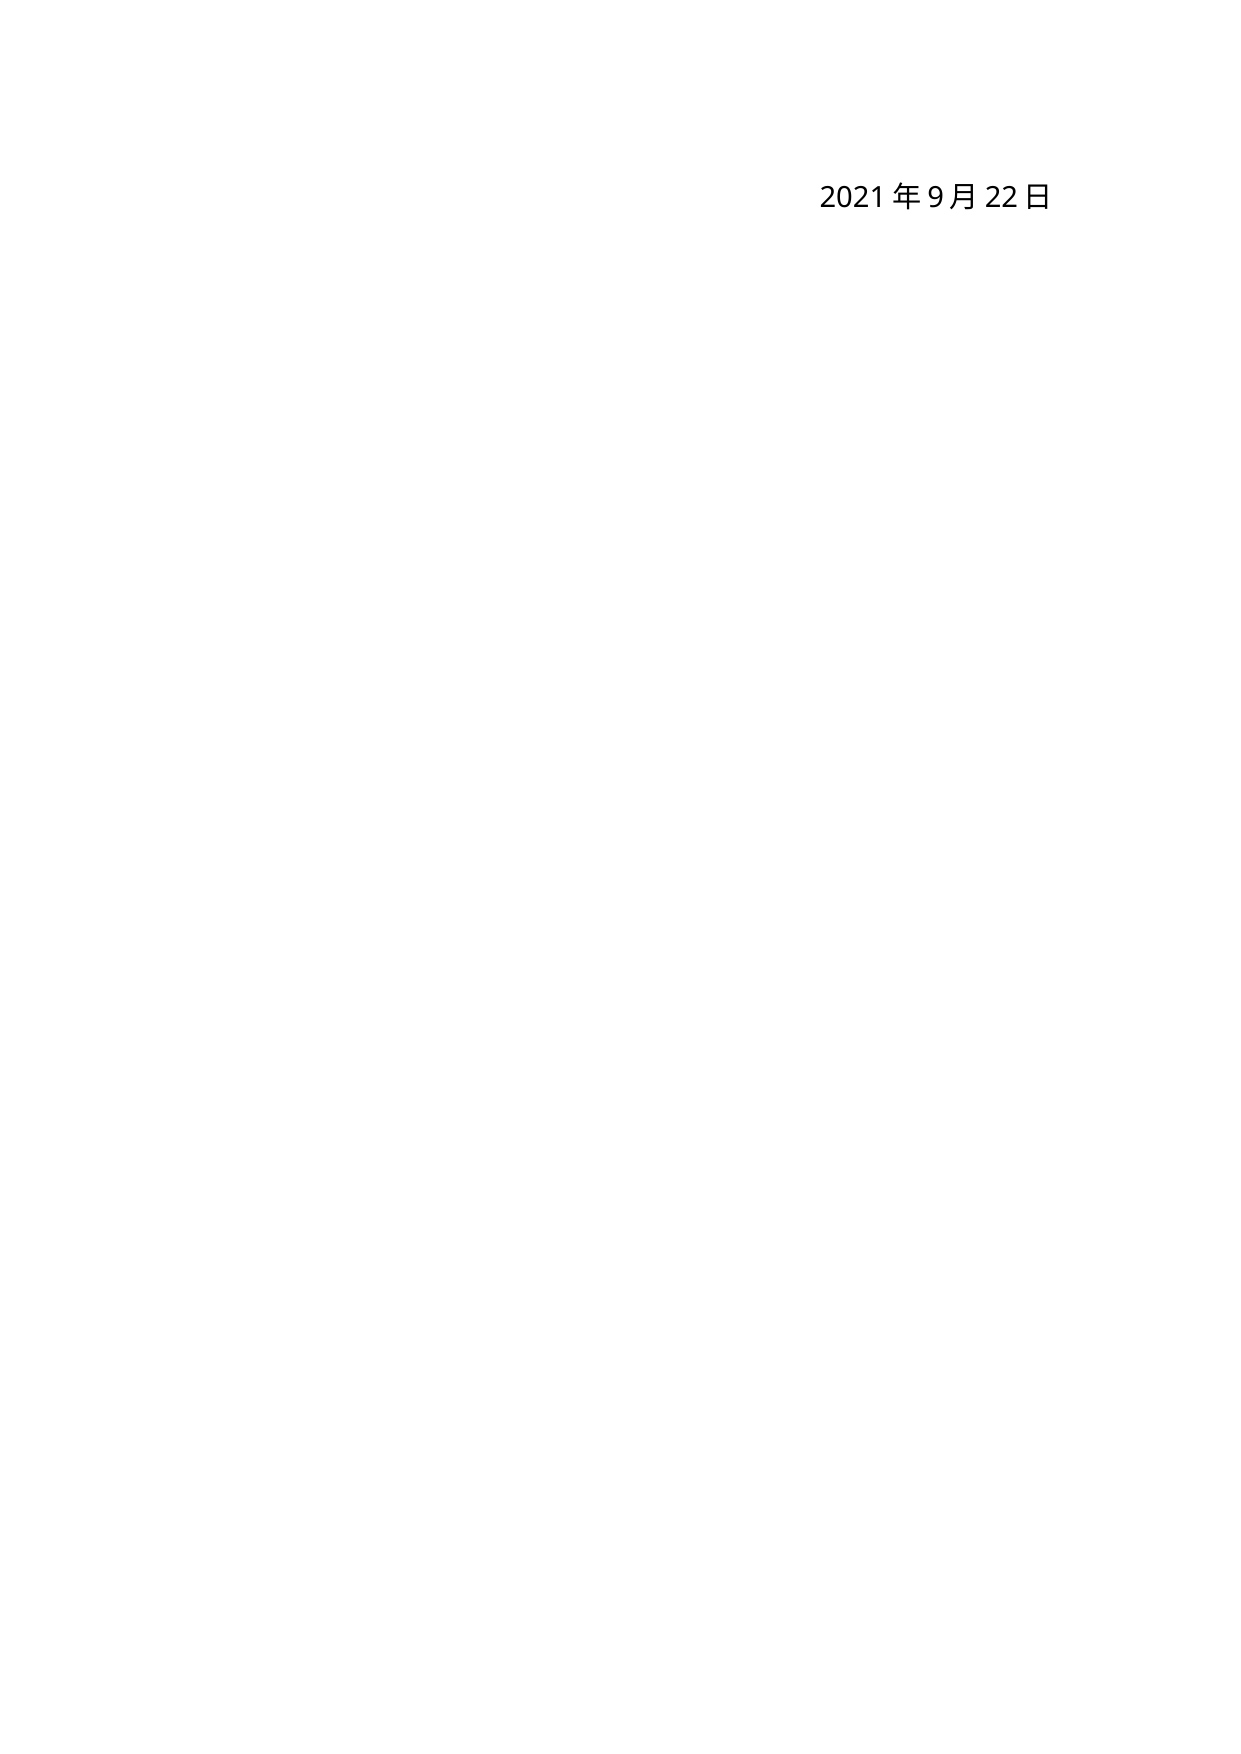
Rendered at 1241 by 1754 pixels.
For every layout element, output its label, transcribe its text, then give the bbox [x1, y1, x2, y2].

text 2021年9月22日 [187, 162, 1053, 227]
